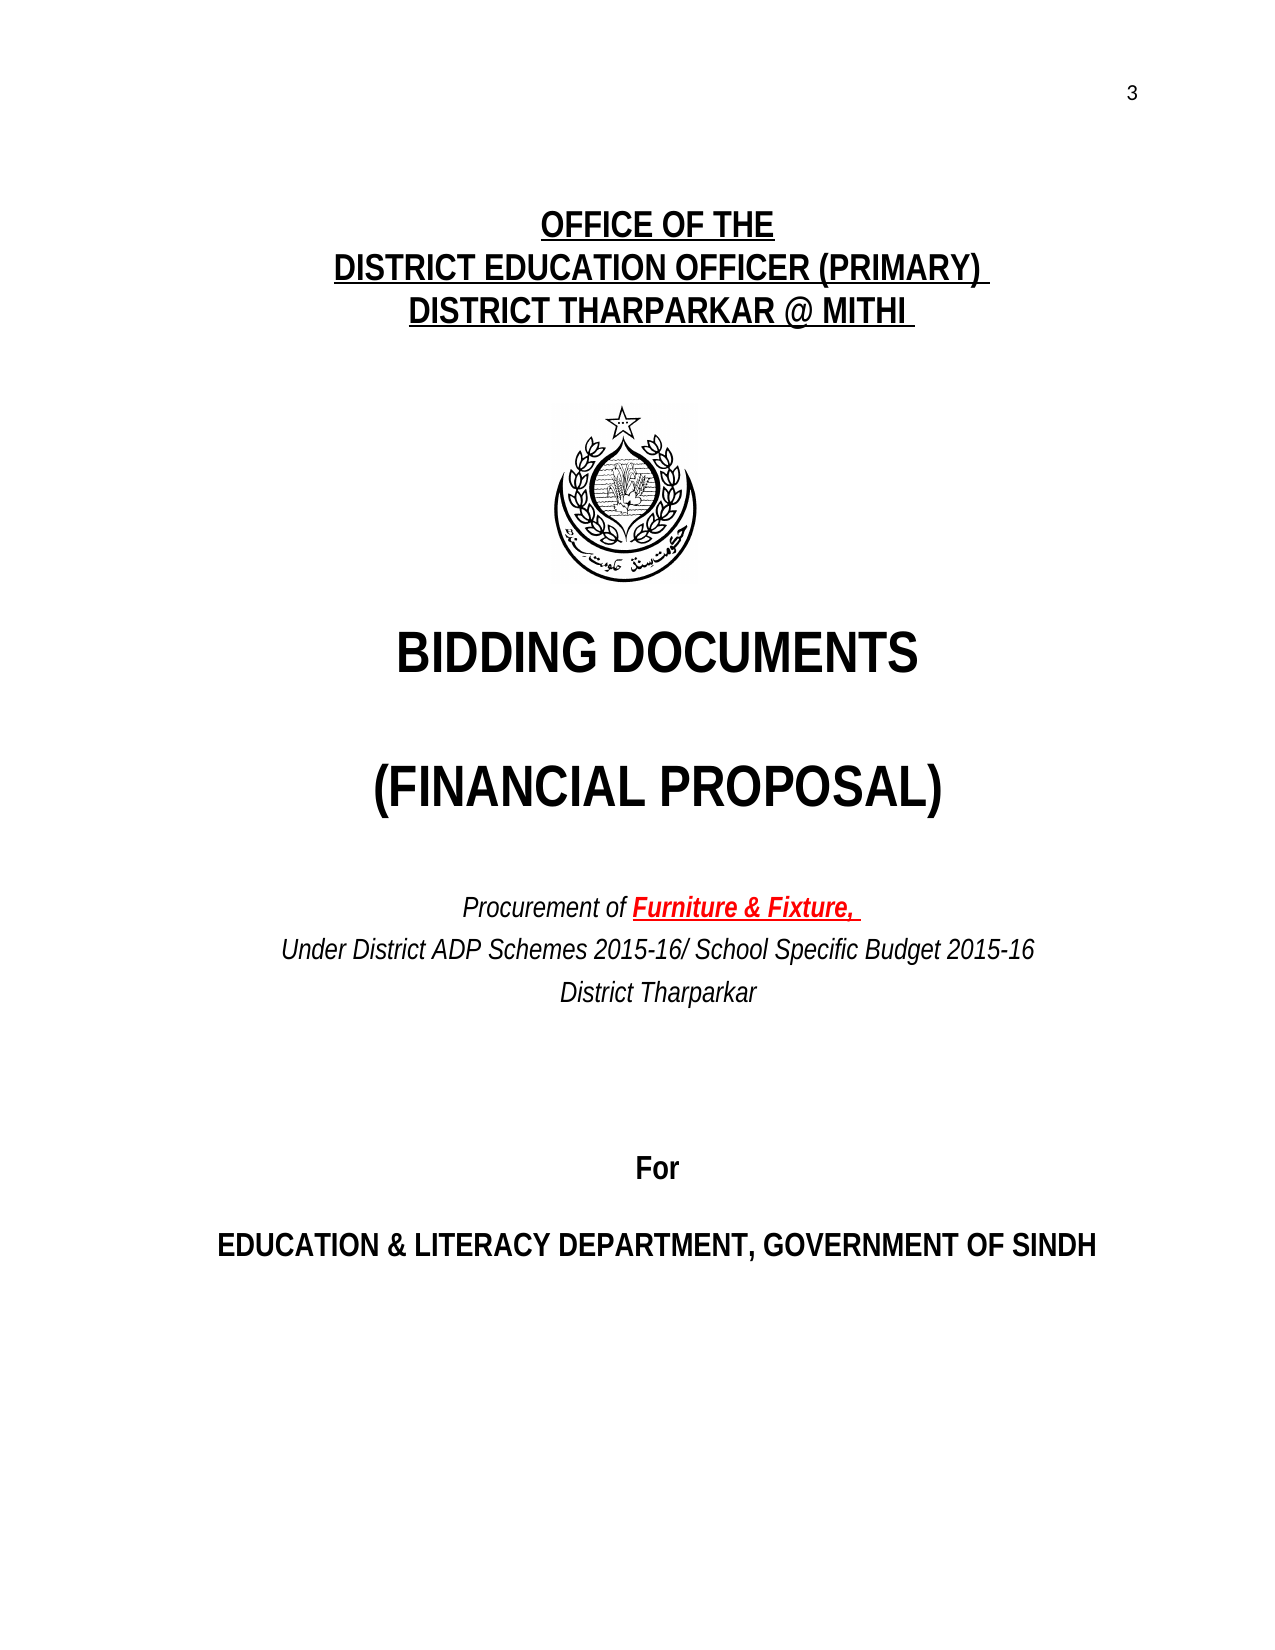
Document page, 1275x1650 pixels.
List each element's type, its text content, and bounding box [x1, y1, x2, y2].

picture [551, 403, 698, 584]
text Education & Literacy Department, Government of Sindh [177, 1225, 1137, 1263]
text (FINANCIAL PROPOSAL) [177, 751, 1139, 818]
text For [177, 1148, 1137, 1187]
text District Tharparkar [177, 968, 1139, 1011]
text Under District ADP Schemes 2015-16/ School Specific Budget 2015-16 [177, 926, 1139, 968]
text DISTRICT THARPARKAR @ MITHI [177, 288, 1137, 331]
text DISTRICT EDUCATION OFFICER (PRIMARY) [177, 245, 1137, 288]
text Bidding Documents [177, 617, 1139, 684]
text Office of the [177, 202, 1137, 245]
text Procurement of Furniture & Fixture, [177, 884, 1139, 926]
